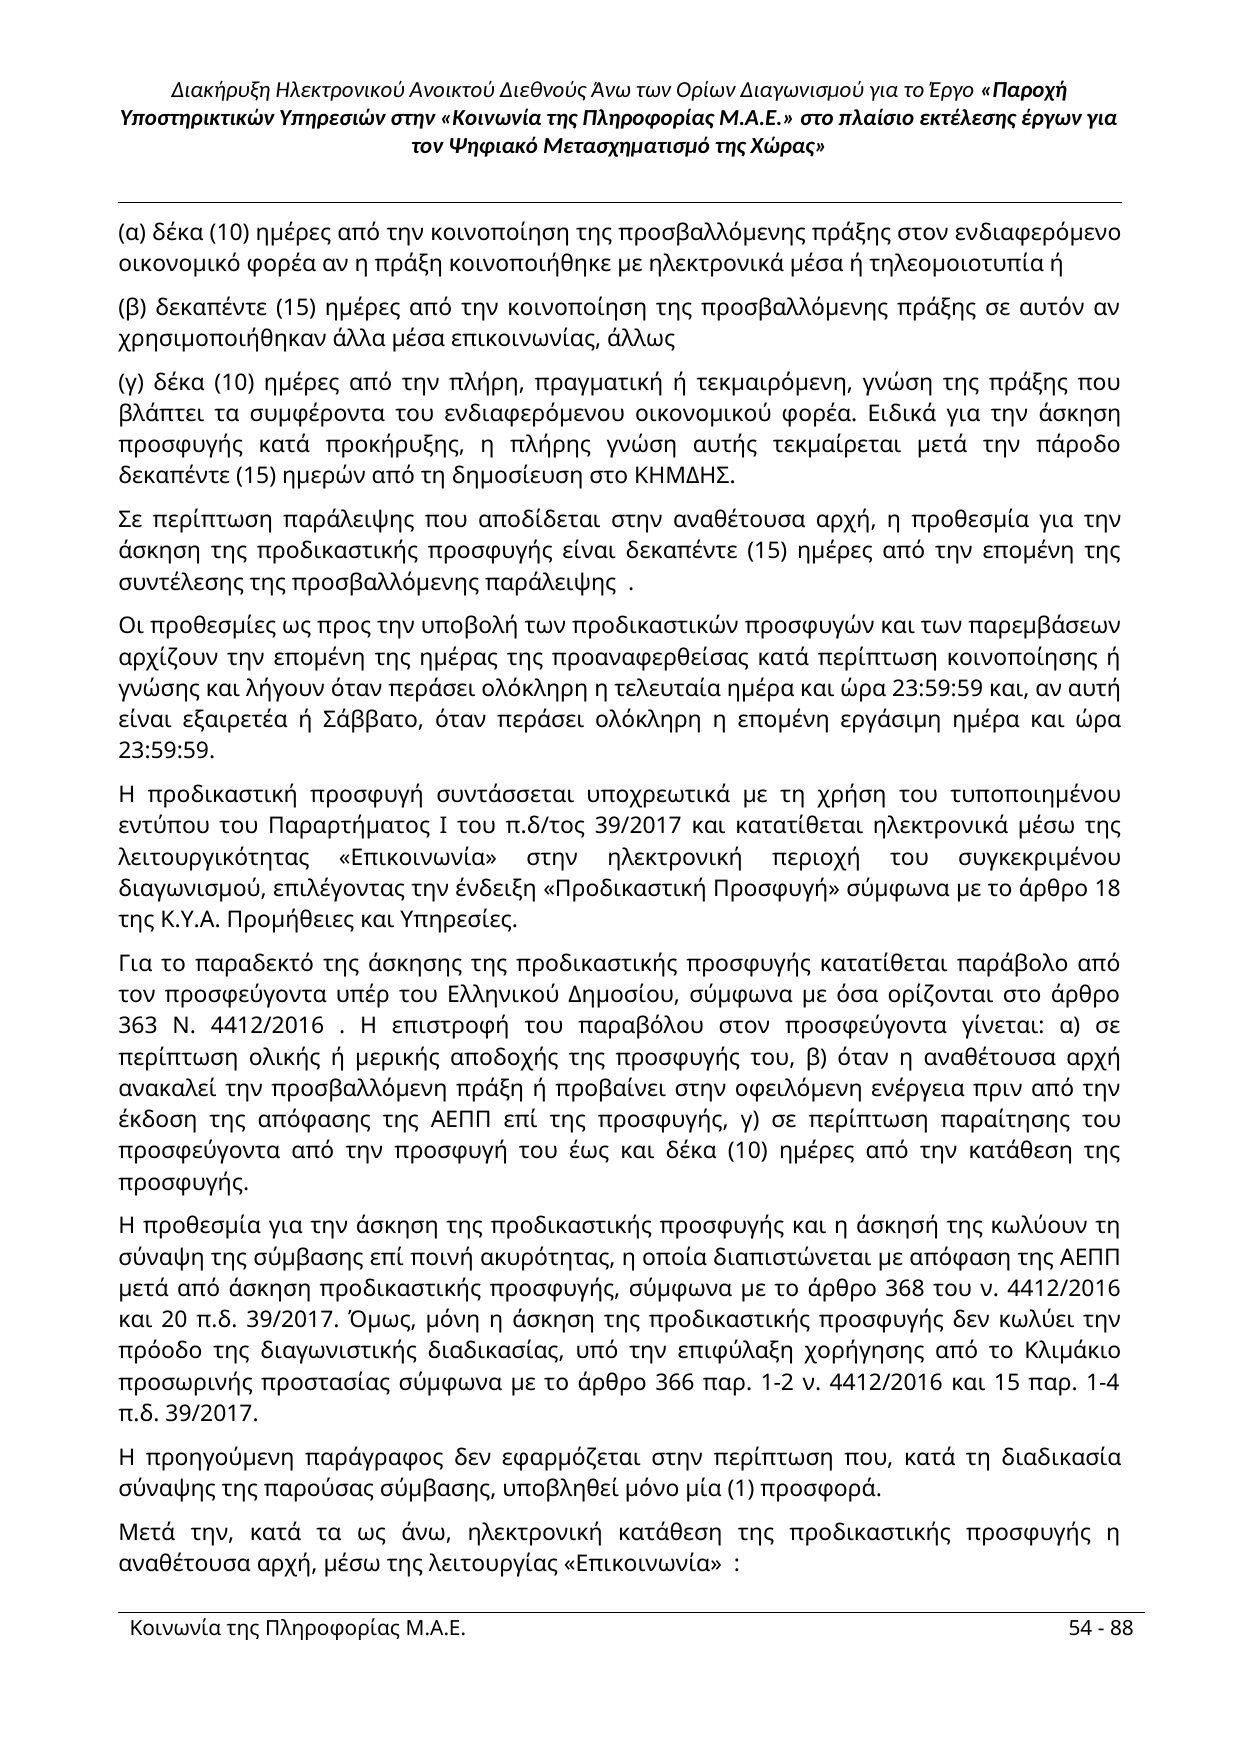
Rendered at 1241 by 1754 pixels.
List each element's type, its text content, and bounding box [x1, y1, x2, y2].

text Για το παραδεκτό της άσκησης της προδικαστικής προσφυγής κατατίθεται παράβολο από τον προσφεύγοντα υπέρ του Ελληνικού Δημοσίου, σύμφωνα με όσα ορίζονται στο άρθρο 363 Ν. 4412/2016 . Η επιστροφή του παραβόλου στον προσφεύγοντα γίνεται: α) σε περίπτωση ολικής ή μερικής αποδοχής της προσφυγής του, β) όταν η αναθέτουσα αρχή ανακαλεί την προσβαλλόμενη πράξη ή προβαίνει στην οφειλόμενη ενέργεια πριν από την έκδοση της απόφασης της ΑΕΠΠ επί της προσφυγής, γ) σε περίπτωση παραίτησης του προσφεύγοντα από την προσφυγή του έως και δέκα (10) ημέρες από την κατάθεση της προσφυγής. [118, 947, 1122, 1197]
text Η προθεσμία για την άσκηση της προδικαστικής προσφυγής και η άσκησή της κωλύουν τη σύναψη της σύμβασης επί ποινή ακυρότητας, η οποία διαπιστώνεται με απόφαση της ΑΕΠΠ μετά από άσκηση προδικαστικής προσφυγής, σύμφωνα με το άρθρο 368 του ν. 4412/2016 και 20 π.δ. 39/2017. Όμως, μόνη η άσκηση της προδικαστικής προσφυγής δεν κωλύει την πρόοδο της διαγωνιστικής διαδικασίας, υπό την επιφύλαξη χορήγησης από το Κλιμάκιο προσωρινής προστασίας σύμφωνα με το άρθρο 366 παρ. 1-2 ν. 4412/2016 και 15 παρ. 1-4 π.δ. 39/2017. [118, 1209, 1122, 1428]
text Σε περίπτωση παράλειψης που αποδίδεται στην αναθέτουσα αρχή, η προθεσμία για την άσκηση της προδικαστικής προσφυγής είναι δεκαπέντε (15) ημέρες από την επομένη της συντέλεσης της προσβαλλόμενης παράλειψης . [118, 503, 1122, 597]
text (β) δεκαπέντε (15) ημέρες από την κοινοποίηση της προσβαλλόμενης πράξης σε αυτόν αν χρησιμοποιήθηκαν άλλα μέσα επικοινωνίας, άλλως [118, 291, 1122, 353]
text Οι προθεσμίες ως προς την υποβολή των προδικαστικών προσφυγών και των παρεμβάσεων αρχίζουν την επομένη της ημέρας της προαναφερθείσας κατά περίπτωση κοινοποίησης ή γνώσης και λήγουν όταν περάσει ολόκληρη η τελευταία ημέρα και ώρα 23:59:59 και, αν αυτή είναι εξαιρετέα ή Σάββατο, όταν περάσει ολόκληρη η επομένη εργάσιμη ημέρα και ώρα 23:59:59. [118, 609, 1122, 766]
text Η προδικαστική προσφυγή συντάσσεται υποχρεωτικά με τη χρήση του τυποποιημένου εντύπου του Παραρτήματος Ι του π.δ/τος 39/2017 και κατατίθεται ηλεκτρονικά μέσω της λειτουργικότητας «Επικοινωνία» στην ηλεκτρονική περιοχή του συγκεκριμένου διαγωνισμού, επιλέγοντας την ένδειξη «Προδικαστική Προσφυγή» σύμφωνα με το άρθρο 18 της Κ.Υ.Α. Προμήθειες και Υπηρεσίες. [118, 778, 1122, 934]
text (α) δέκα (10) ημέρες από την κοινοποίηση της προσβαλλόμενης πράξης στον ενδιαφερόμενο οικονομικό φορέα αν η πράξη κοινοποιήθηκε με ηλεκτρονικά μέσα ή τηλεομοιοτυπία ή [118, 216, 1122, 278]
text (γ) δέκα (10) ημέρες από την πλήρη, πραγματική ή τεκμαιρόμενη, γνώση της πράξης που βλάπτει τα συμφέροντα του ενδιαφερόμενου οικονομικού φορέα. Ειδικά για την άσκηση προσφυγής κατά προκήρυξης, η πλήρης γνώση αυτής τεκμαίρεται μετά την πάροδο δεκαπέντε (15) ημερών από τη δημοσίευση στο ΚΗΜΔΗΣ. [118, 366, 1122, 491]
text Μετά την, κατά τα ως άνω, ηλεκτρονική κατάθεση της προδικαστικής προσφυγής η αναθέτουσα αρχή, μέσω της λειτουργίας «Επικοινωνία» : [118, 1516, 1122, 1578]
text Η προηγούμενη παράγραφος δεν εφαρμόζεται στην περίπτωση που, κατά τη διαδικασία σύναψης της παρούσας σύμβασης, υποβληθεί μόνο μία (1) προσφορά. [118, 1441, 1122, 1503]
